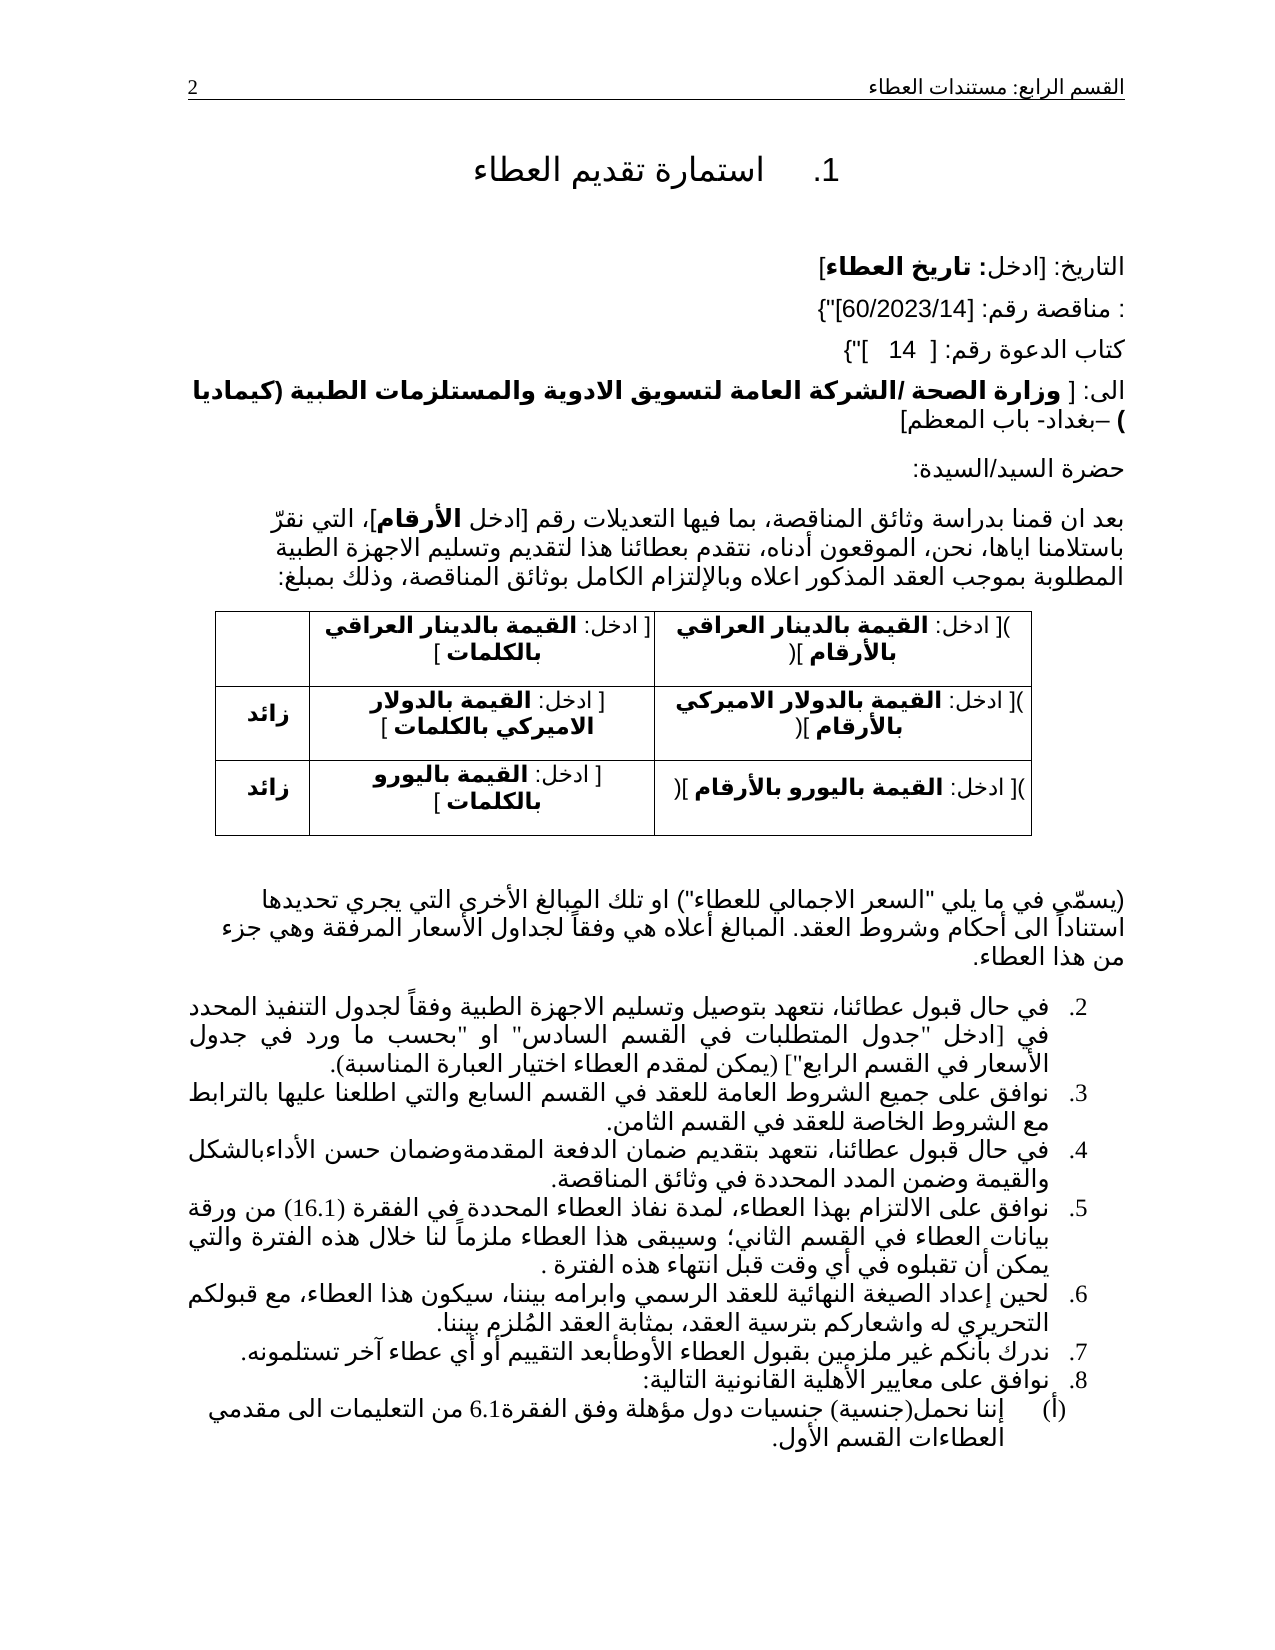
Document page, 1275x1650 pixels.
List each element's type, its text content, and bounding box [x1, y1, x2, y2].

table_cell )[ ادخل: القيمة باليورو بالأرقام ]( [655, 761, 1031, 835]
table_cell )[ ادخل: القيمة بالدولار الاميركي بالأرقام ]( [655, 687, 1031, 760]
list في حال قبول عطائنا، نتعهد بتقديم ضمان الدفعة المقدمةوضمان حسن الأداءبالشكل والقيمة وضمن المدد المحددة في وثائق المناقصة. [187, 1136, 1087, 1193]
table_cell [ ادخل: القيمة باليورو بالكلمات ] [310, 761, 654, 835]
text التاريخ: [ادخل: تاريخ العطاء] [187, 252, 1125, 281]
table_header )[ ادخل: القيمة بالدينار العراقي بالأرقام ]( [655, 612, 1031, 686]
text بعد ان قمنا بدراسة وثائق المناقصة، بما فيها التعديلات رقم [ادخل الأرقام]، التي نقرّ باستلامنا اياها، نحن، الموقعون أدناه، نتقدم بعطائنا هذا لتقديم وتسليم الاجهزة الطبية المطلوبة بموجب العقد المذكور اعلاه وبالإلتزام الكامل بوثائق المناقصة، وذلك بمبلغ: [187, 504, 1125, 590]
list نوافق على جميع الشروط العامة للعقد في القسم السابع والتي اطلعنا عليها بالترابط مع الشروط الخاصة للعقد في القسم الثامن. [187, 1078, 1087, 1136]
list إننا نحمل(جنسية) جنسيات دول مؤهلة وفق الفقرة6.1 من التعليمات الى مقدمي العطاءات القسم الأول. [187, 1394, 1042, 1452]
table_cell زائد [216, 761, 309, 835]
text : مناقصة رقم: [60/2023/14]"} [187, 293, 1125, 322]
table_cell [ ادخل: القيمة بالدولار الاميركي بالكلمات ] [310, 687, 654, 760]
list نوافق على معايير الأهلية القانونية التالية: [187, 1366, 1087, 1394]
text كتاب الدعوة رقم: [ 14 ]"} [187, 335, 1125, 363]
table_header [216, 612, 309, 686]
text (يسمّى في ما يلي "السعر الاجمالي للعطاء") او تلك المبالغ الأخرى التي يجري تحديدها استناداً الى أحكام وشروط العقد. المبالغ أعلاه هي وفقاً لجداول الأسعار المرفقة وهي جزء من هذا العطاء. [187, 885, 1125, 971]
list نوافق على الالتزام بهذا العطاء، لمدة نفاذ العطاء المحددة في الفقرة (16.1) من ورقة بيانات العطاء في القسم الثاني؛ وسيبقى هذا العطاء ملزماً لنا خلال هذه الفترة والتي يمكن أن تقبلوه في أي وقت قبل انتهاء هذه الفترة . [187, 1193, 1087, 1279]
table_header [ ادخل: القيمة بالدينار العراقي بالكلمات ] [310, 612, 654, 686]
list لحين إعداد الصيغة النهائية للعقد الرسمي وابرامه بيننا، سيكون هذا العطاء، مع قبولكم التحريري له واشعاركم بترسية العقد، بمثابة العقد المُلزم بيننا. [187, 1279, 1087, 1337]
table_cell زائد [216, 687, 309, 760]
list في حال قبول عطائنا، نتعهد بتوصيل وتسليم الاجهزة الطبية وفقاً لجدول التنفيذ المحدد في [ادخل "جدول المتطلبات في القسم السادس" او "بحسب ما ورد في جدول الأسعار في القسم الرابع"] (يمكن لمقدم العطاء اختيار العبارة المناسبة). [187, 992, 1087, 1078]
text 1. استمارة تقديم العطاء [187, 150, 1125, 188]
text حضرة السيد/السيدة: [187, 454, 1125, 483]
text الى: [ وزارة الصحة /الشركة العامة لتسويق الادوية والمستلزمات الطبية (كيماديا ) –بغداد- باب المعظم] [187, 376, 1125, 433]
list ندرك بأنكم غير ملزمين بقبول العطاء الأوطأبعد التقييم أو أي عطاء آخر تستلمونه. [187, 1337, 1087, 1366]
